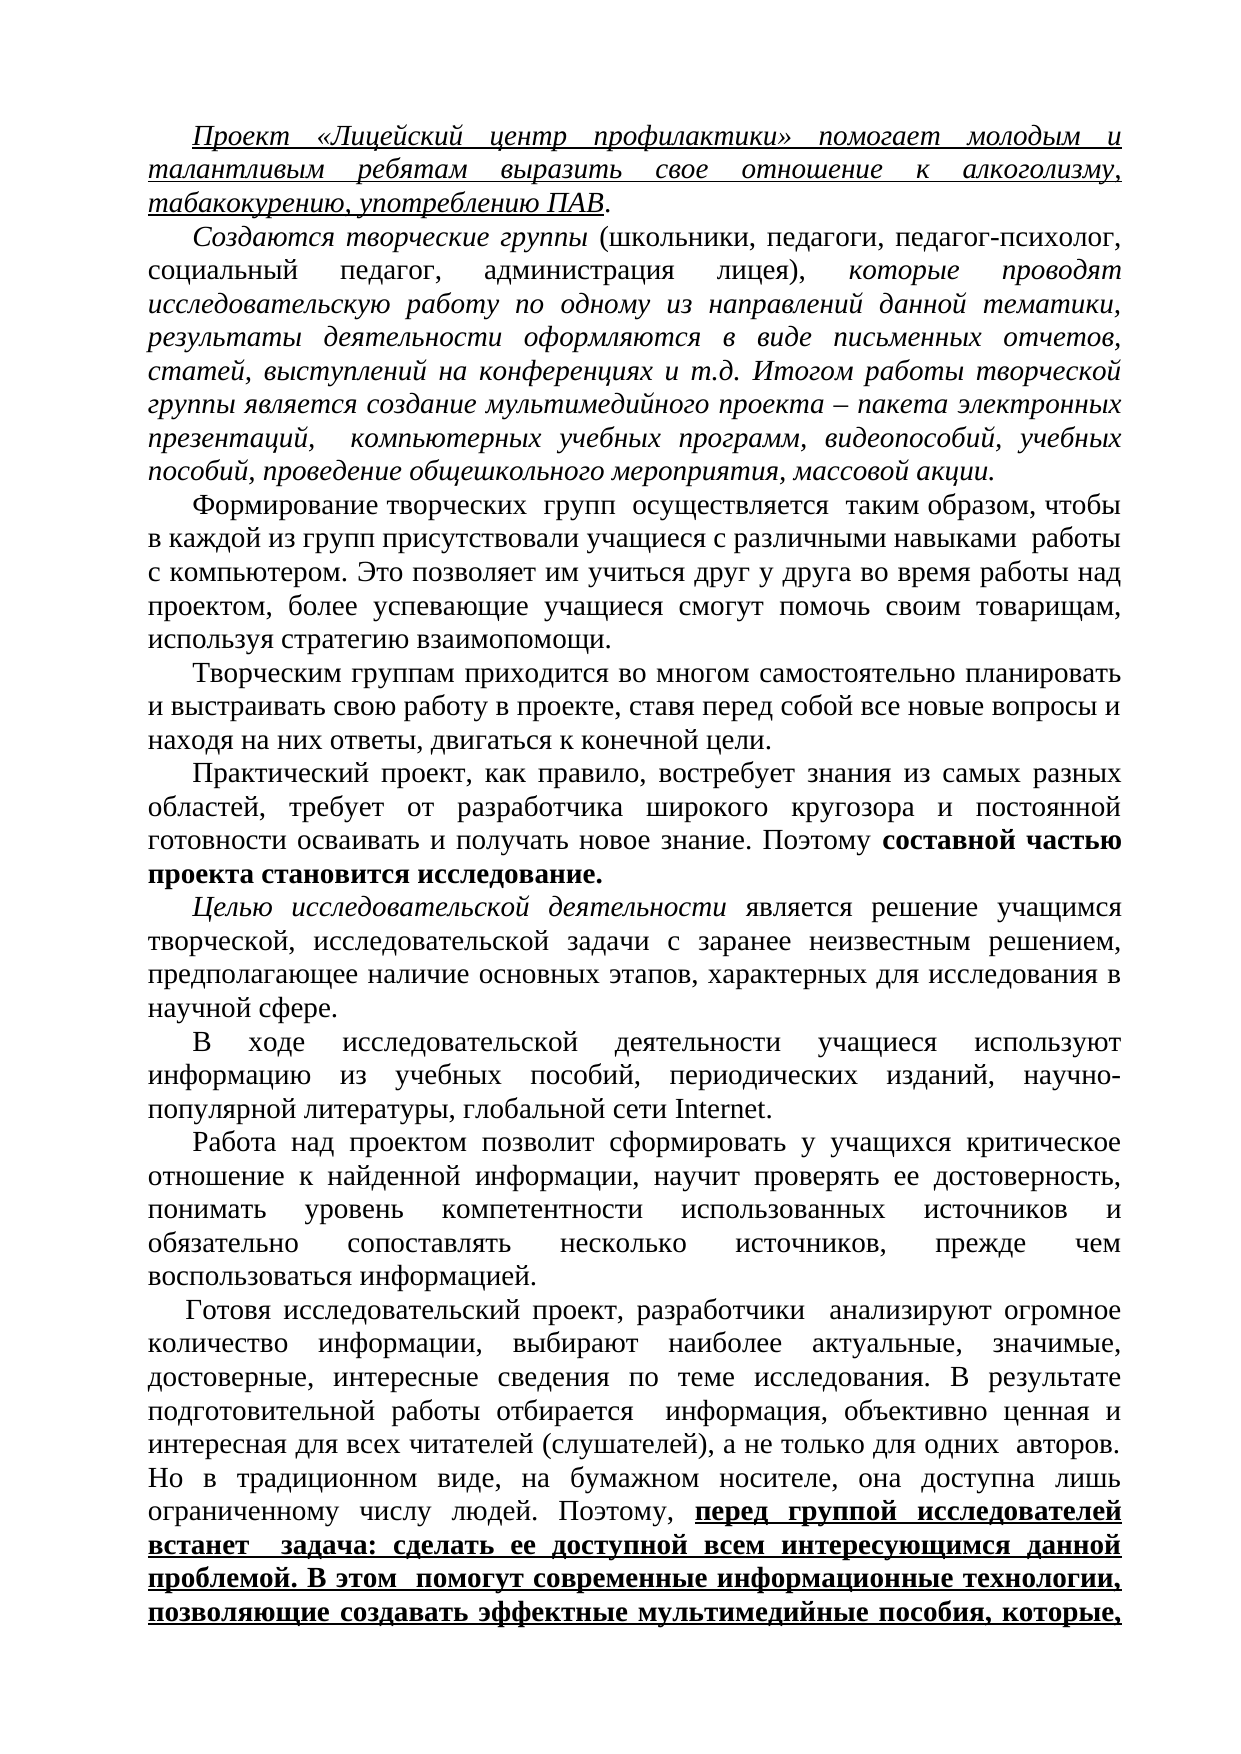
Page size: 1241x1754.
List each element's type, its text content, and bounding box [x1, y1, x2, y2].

title Проект «Лицейский центр профилактики» помогает молодым и талантливым ребятам выразить свое отношение к алкоголизму, табакокурению, употреблению ПАВ. [148, 118, 1122, 181]
title Формирование творческих групп осуществляется таким образом, чтобы в каждой из групп присутствовали учащиеся с различными навыками работы с компьютером. Это позволяет им учиться друг у друга во время работы над проектом, более успевающие учащиеся смогут помочь своим товарищам, используя стратегию взаимопомощи. [148, 487, 1122, 655]
text Творческим группам приходится во многом самостоятельно планировать и выстраивать свою работу в проекте, ставя перед собой все новые вопросы и находя на них ответы, двигаться к конечной цели. [148, 655, 1122, 755]
text В ходе исследовательской деятельности учащиеся используют информацию из учебных пособий, периодических изданий, научно-популярной литературы, глобальной сети Internet. [148, 1024, 1122, 1124]
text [148, 1591, 1122, 1623]
text Целью исследовательской деятельности является решение учащимся творческой, исследовательской задачи с заранее неизвестным решением, предполагающее наличие основных этапов, характерных для исследования в научной сфере. [148, 889, 1122, 1024]
text Практический проект, как правило, востребует знания из самых разных областей, требует от разработчика широкого кругозора и постоянной готовности осваивать и получать новое знание. Поэтому составной частью проекта становится исследование. [148, 755, 1122, 889]
text Работа над проектом позволит сформировать у учащихся критическое отношение к найденной информации, научит проверять ее достоверность, понимать уровень компетентности использованных источников и обязательно сопоставлять несколько источников, прежде чем воспользоваться информацией. [148, 1124, 1122, 1292]
title Проект «Лицейский центр профилактики» помогает молодым и талантливым ребятам выразить свое отношение к алкоголизму, табакокурению, употреблению ПАВ. [148, 182, 1122, 219]
text Создаются творческие группы (школьники, педагоги, педагог-психолог, социальный педагог, администрация лицея), которые проводят исследовательскую работу по одному из направлений данной тематики, результаты деятельности оформляются в виде письменных отчетов, статей, выступлений на конференциях и т.д. Итогом работы творческой группы является создание мультимедийного проекта – пакета электронных презентаций, компьютерных учебных программ, видеопособий, учебных пособий, проведение общешкольного мероприятия, массовой акции. [148, 219, 1122, 487]
